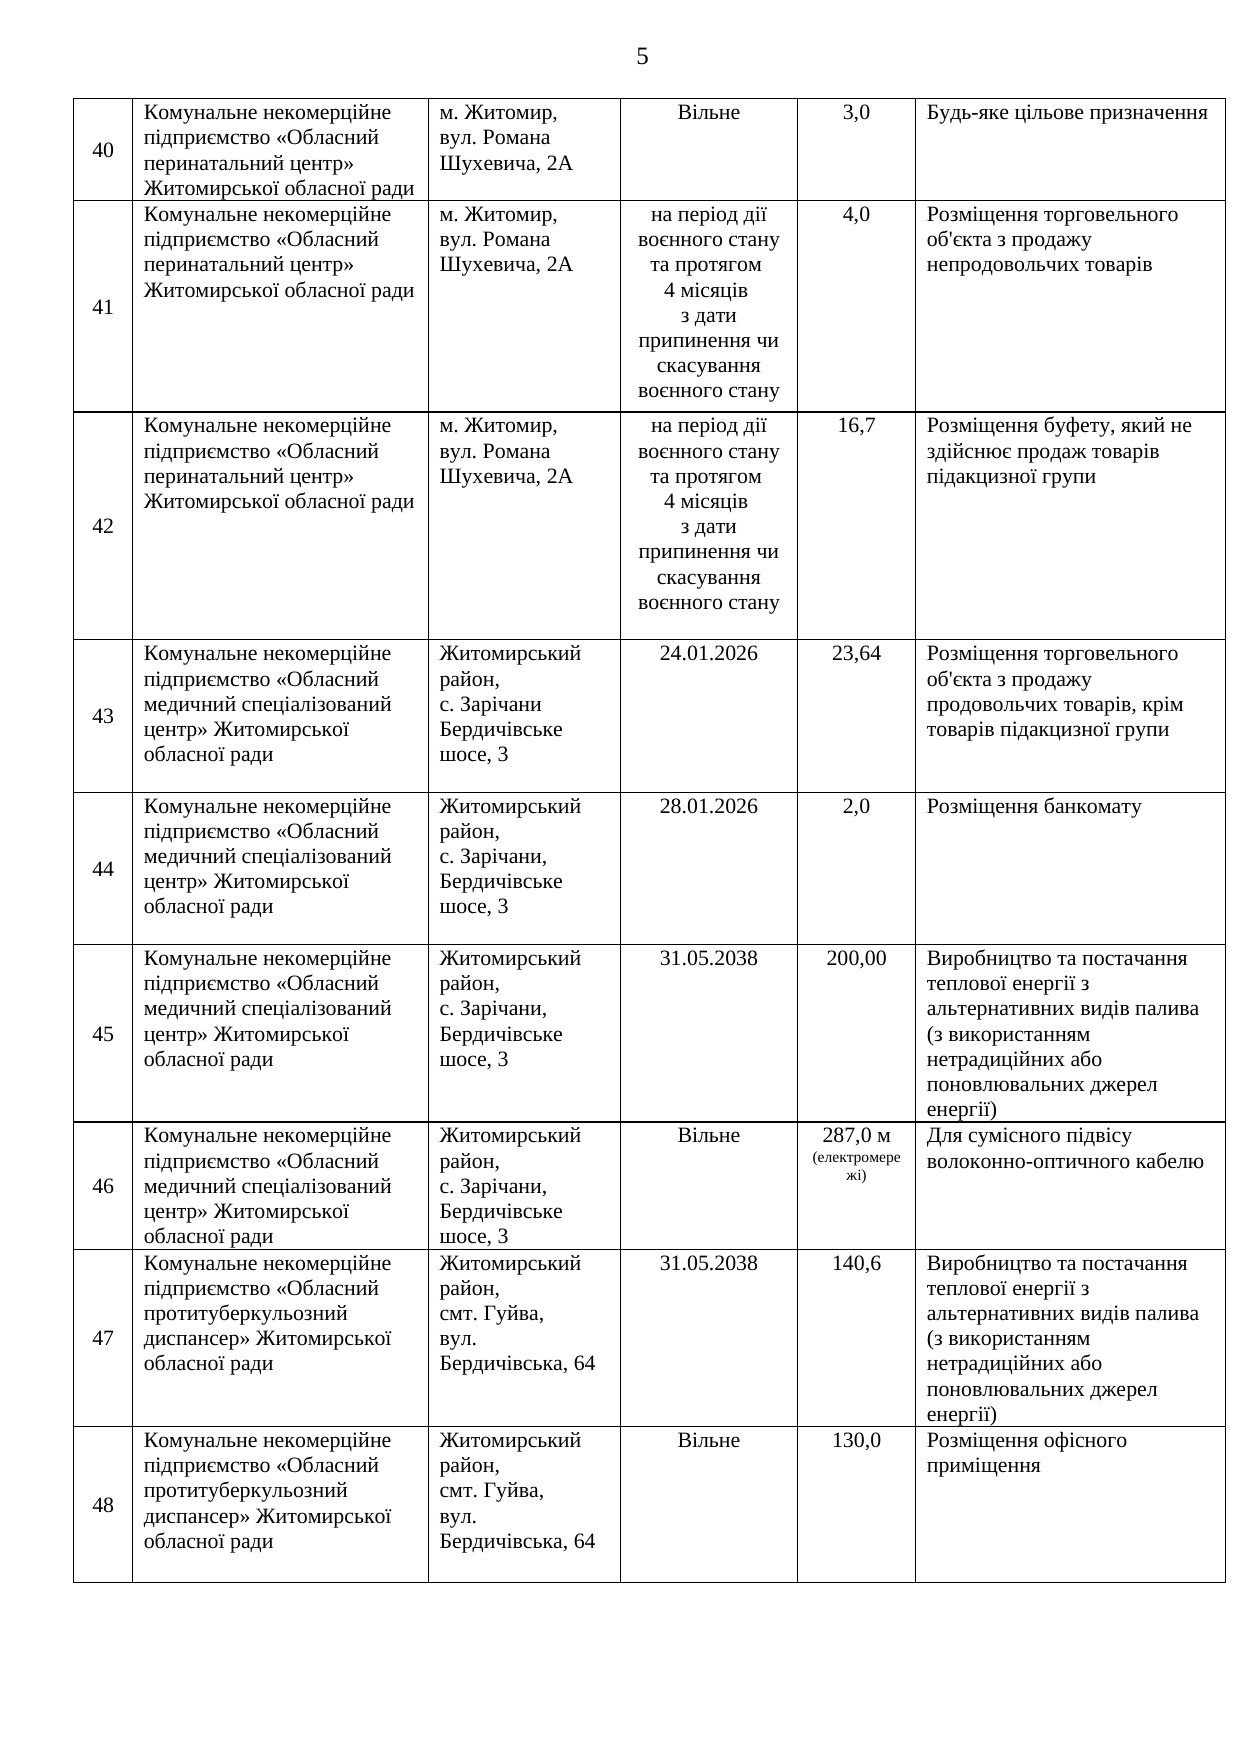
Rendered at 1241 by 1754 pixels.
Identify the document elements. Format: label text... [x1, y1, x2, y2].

table_cell Комунальне некомерційне підприємство «Обласний медичний спеціалізований центр» Житомирської обласної ради [133, 1123, 428, 1248]
table_cell 45 [74, 945, 132, 1121]
table_cell 44 [74, 793, 132, 944]
table_cell Комунальне некомерційне підприємство «Обласний перинатальний центр» Житомирської обласної ради [133, 413, 428, 639]
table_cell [429, 1427, 620, 1582]
table_cell Житомирський район, с. Зарічани, Бердичівське шосе, 3 [429, 945, 620, 1121]
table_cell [916, 1427, 1225, 1582]
table_cell м. Житомир, вул. Романа Шухевича, 2А [429, 413, 620, 639]
table_cell Розміщення торговельного об'єкта з продажу непродовольчих товарів [916, 201, 1225, 411]
table_cell Житомирський район, с. Зарічани, Бердичівське шосе, 3 [429, 793, 620, 944]
table_cell Для сумісного підвісу волоконно-оптичного кабелю [916, 1123, 1225, 1248]
table_cell Комунальне некомерційне підприємство «Обласний перинатальний центр» Житомирської обласної ради [133, 201, 428, 411]
table_cell 2,0 [798, 793, 915, 944]
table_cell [429, 99, 620, 200]
table_cell 47 [74, 1250, 132, 1426]
table_cell 28.01.2026 [621, 793, 797, 944]
table_cell 46 [74, 1123, 132, 1248]
table_cell 130,0 [798, 1427, 915, 1582]
table_cell 16,7 [798, 413, 915, 639]
table_cell на період дії воєнного стану та протягом 4 місяців з дати припинення чи скасування воєнного стану [621, 201, 797, 411]
table_cell 31.05.2038 [621, 945, 797, 1121]
table_cell Комунальне некомерційне підприємство «Обласний протитуберкульозний диспансер» Житомирської обласної ради [133, 1250, 428, 1426]
table_cell Вільне [621, 1123, 797, 1248]
table_cell Будь-яке цільове призначення [916, 99, 1225, 200]
table_cell Комунальне некомерційне підприємство «Обласний медичний спеціалізований центр» Житомирської обласної ради [133, 945, 428, 1121]
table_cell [133, 99, 428, 200]
table_cell Виробництво та постачання теплової енергії з альтернативних видів палива (з використанням нетрадиційних або поновлювальних джерел енергії) [916, 1250, 1225, 1426]
table_cell Розміщення банкомату [916, 793, 1225, 944]
table_cell Виробництво та постачання теплової енергії з альтернативних видів палива (з використанням нетрадиційних або поновлювальних джерел енергії) [916, 945, 1225, 1121]
table_cell Розміщення торговельного об'єкта з продажу продовольчих товарів, крім товарів підакцизної групи [916, 640, 1225, 792]
table_cell Комунальне некомерційне підприємство «Обласний медичний спеціалізований центр» Житомирської обласної ради [133, 640, 428, 792]
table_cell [133, 1427, 428, 1582]
table_cell на період дії воєнного стану та протягом 4 місяців з дати припинення чи скасування воєнного стану [621, 413, 797, 639]
table_cell 4,0 [798, 201, 915, 411]
table_cell 3,0 [798, 99, 915, 200]
table_cell Вільне [621, 1427, 797, 1582]
table_cell 31.05.2038 [621, 1250, 797, 1426]
table_cell Житомирський район, с. Зарічани, Бердичівське шосе, 3 [429, 1123, 620, 1248]
table_cell Розміщення буфету, який не здійснює продаж товарів підакцизної групи [916, 413, 1225, 639]
table_cell Комунальне некомерційне підприємство «Обласний медичний спеціалізований центр» Житомирської обласної ради [133, 793, 428, 944]
table_cell 24.01.2026 [621, 640, 797, 792]
table_cell 43 [74, 640, 132, 792]
table_cell 48 [74, 1427, 132, 1582]
table_cell 41 [74, 201, 132, 411]
table_cell Вільне [621, 99, 797, 200]
table_cell 140,6 [798, 1250, 915, 1426]
table_cell 40 [74, 99, 132, 200]
table_cell 200,00 [798, 945, 915, 1121]
table_cell м. Житомир, вул. Романа Шухевича, 2А [429, 201, 620, 411]
table_cell Житомирський район, с. Зарічани Бердичівське шосе, 3 [429, 640, 620, 792]
table_cell 287,0 м (електромережі) [798, 1123, 915, 1248]
table_cell 42 [74, 413, 132, 639]
table_cell 23,64 [798, 640, 915, 792]
table_cell Житомирський район, смт. Гуйва, вул. Бердичівська, 64 [429, 1250, 620, 1426]
